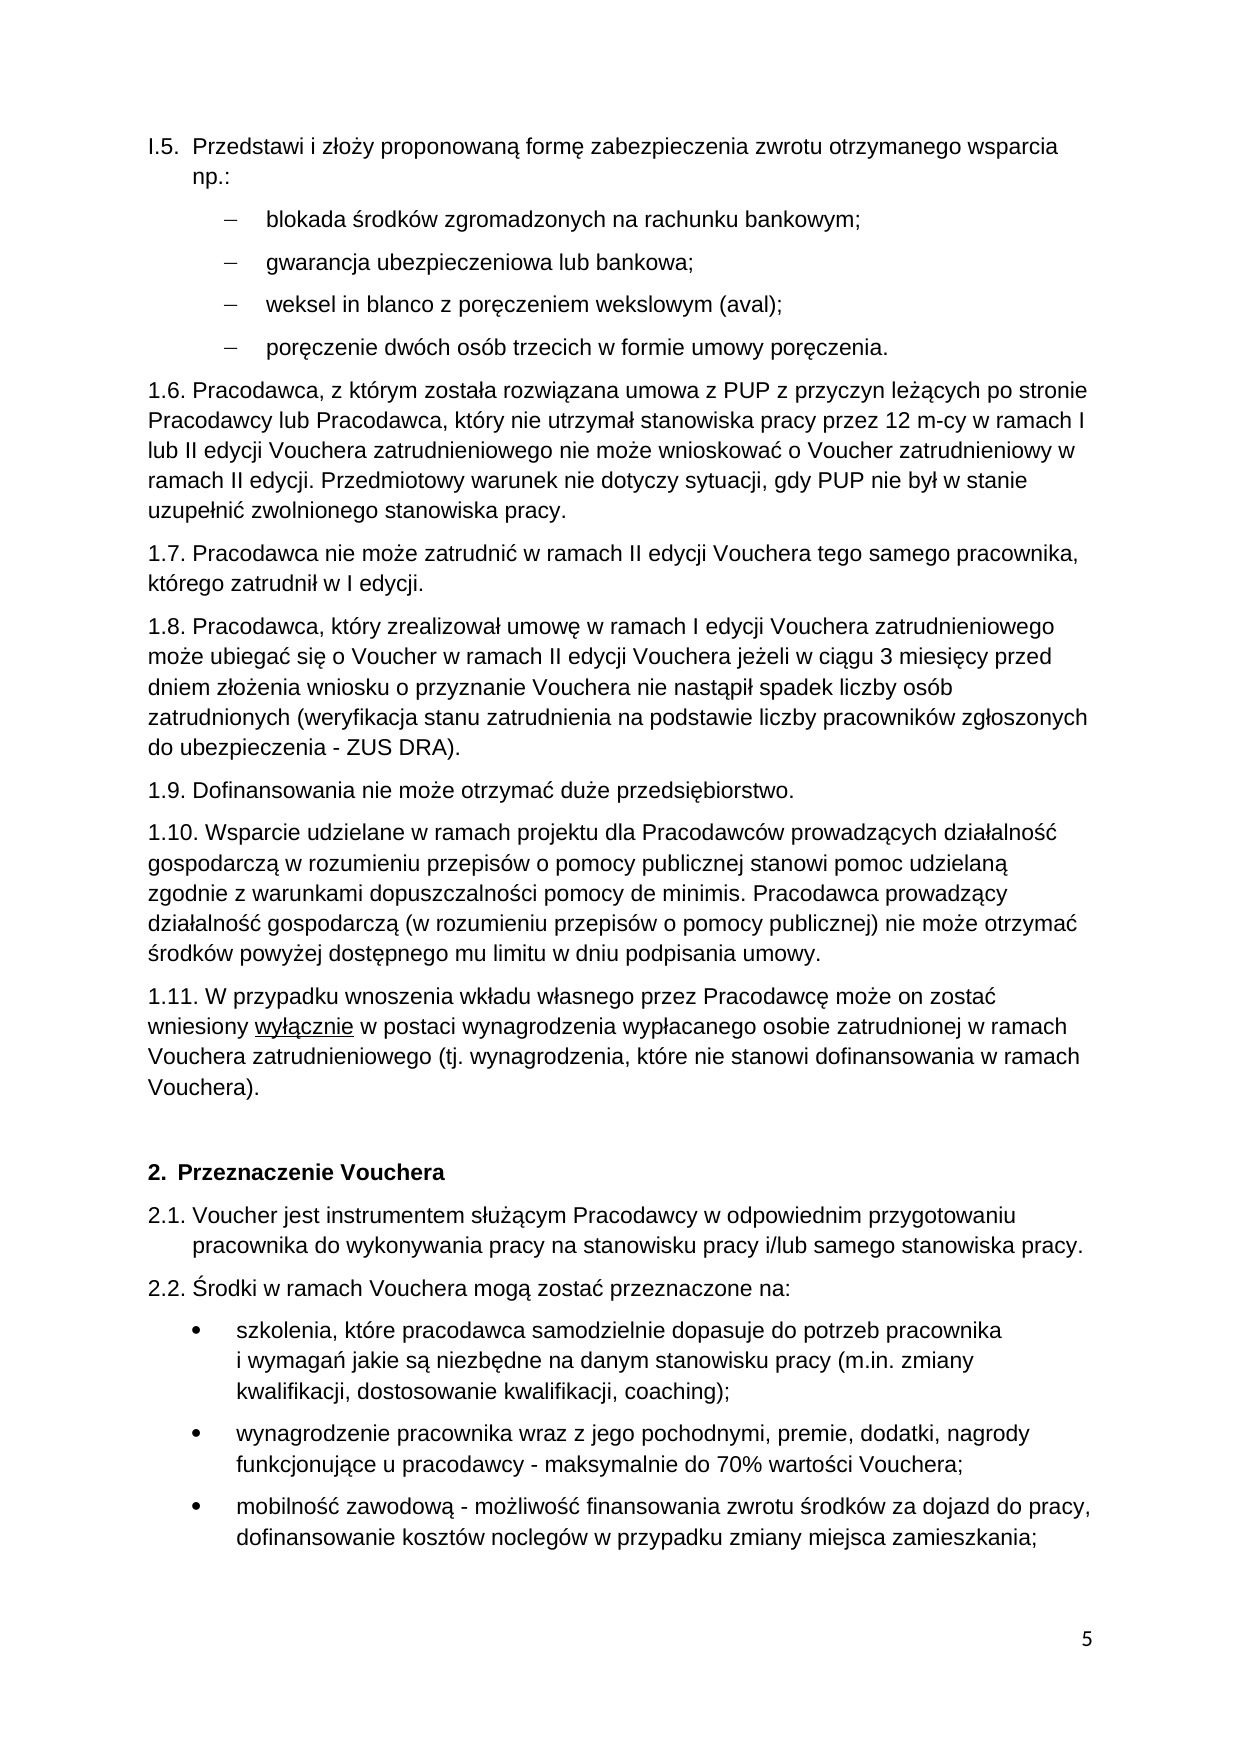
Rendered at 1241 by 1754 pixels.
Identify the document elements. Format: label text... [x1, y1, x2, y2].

list poręczenie dwóch osób trzecich w formie umowy poręczenia. [221, 334, 1093, 360]
list Przeznaczenie Vouchera [148, 1159, 1093, 1185]
text 1.11. W przypadku wnoszenia wkładu własnego przez Pracodawcę może on zostać wniesiony wyłącznie w postaci wynagrodzenia wypłacanego osobie zatrudnionej w ramach Vouchera zatrudnieniowego (tj. wynagrodzenia, które nie stanowi dofinansowania w ramach Vouchera). [148, 983, 1093, 1100]
list Przedstawi i złoży proponowaną formę zabezpieczenia zwrotu otrzymanego wsparcia np.: [148, 133, 1093, 189]
list Voucher jest instrumentem służącym Pracodawcy w odpowiednim przygotowaniu pracownika do wykonywania pracy na stanowisku pracy i/lub samego stanowiska pracy. [148, 1202, 1093, 1258]
text 1.9. Dofinansowania nie może otrzymać duże przedsiębiorstwo. [148, 777, 1093, 803]
list szkolenia, które pracodawca samodzielnie dopasuje do potrzeb pracownika i wymagań jakie są niezbędne na danym stanowisku pracy (m.in. zmiany kwalifikacji, dostosowanie kwalifikacji, coaching); [192, 1317, 1093, 1404]
list gwarancja ubezpieczeniowa lub bankowa; [221, 248, 1093, 275]
text 1.6. Pracodawca, z którym została rozwiązana umowa z PUP z przyczyn leżących po stronie Pracodawcy lub Pracodawca, który nie utrzymał stanowiska pracy przez 12 m-cy w ramach I lub II edycji Vouchera zatrudnieniowego nie może wnioskować o Voucher zatrudnieniowy w ramach II edycji. Przedmiotowy warunek nie dotyczy sytuacji, gdy PUP nie był w stanie uzupełnić zwolnionego stanowiska pracy. [148, 377, 1093, 524]
list Środki w ramach Vouchera mogą zostać przeznaczone na: [148, 1274, 1093, 1301]
list wynagrodzenie pracownika wraz z jego pochodnymi, premie, dodatki, nagrody funkcjonujące u pracodawcy - maksymalnie do 70% wartości Vouchera; [192, 1420, 1093, 1477]
text 1.7. Pracodawca nie może zatrudnić w ramach II edycji Vouchera tego samego pracownika, którego zatrudnił w I edycji. [148, 540, 1093, 597]
text 1.10. Wsparcie udzielane w ramach projektu dla Pracodawców prowadzących działalność gospodarczą w rozumieniu przepisów o pomocy publicznej stanowi pomoc udzielaną zgodnie z warunkami dopuszczalności pomocy de minimis. Pracodawca prowadzący działalność gospodarczą (w rozumieniu przepisów o pomocy publicznej) nie może otrzymać środków powyżej dostępnego mu limitu w dniu podpisania umowy. [148, 819, 1093, 967]
list blokada środków zgromadzonych na rachunku bankowym; [221, 206, 1093, 232]
text 1.8. Pracodawca, który zrealizował umowę w ramach I edycji Vouchera zatrudnieniowego może ubiegać się o Voucher w ramach II edycji Vouchera jeżeli w ciągu 3 miesięcy przed dniem złożenia wniosku o przyznanie Vouchera nie nastąpił spadek liczby osób zatrudnionych (weryfikacja stanu zatrudnienia na podstawie liczby pracowników zgłoszonych do ubezpieczenia - ZUS DRA). [148, 613, 1093, 760]
list weksel in blanco z poręczeniem wekslowym (aval); [221, 291, 1093, 318]
list mobilność zawodową - możliwość finansowania zwrotu środków za dojazd do pracy, dofinansowanie kosztów noclegów w przypadku zmiany miejsca zamieszkania; [192, 1493, 1093, 1550]
